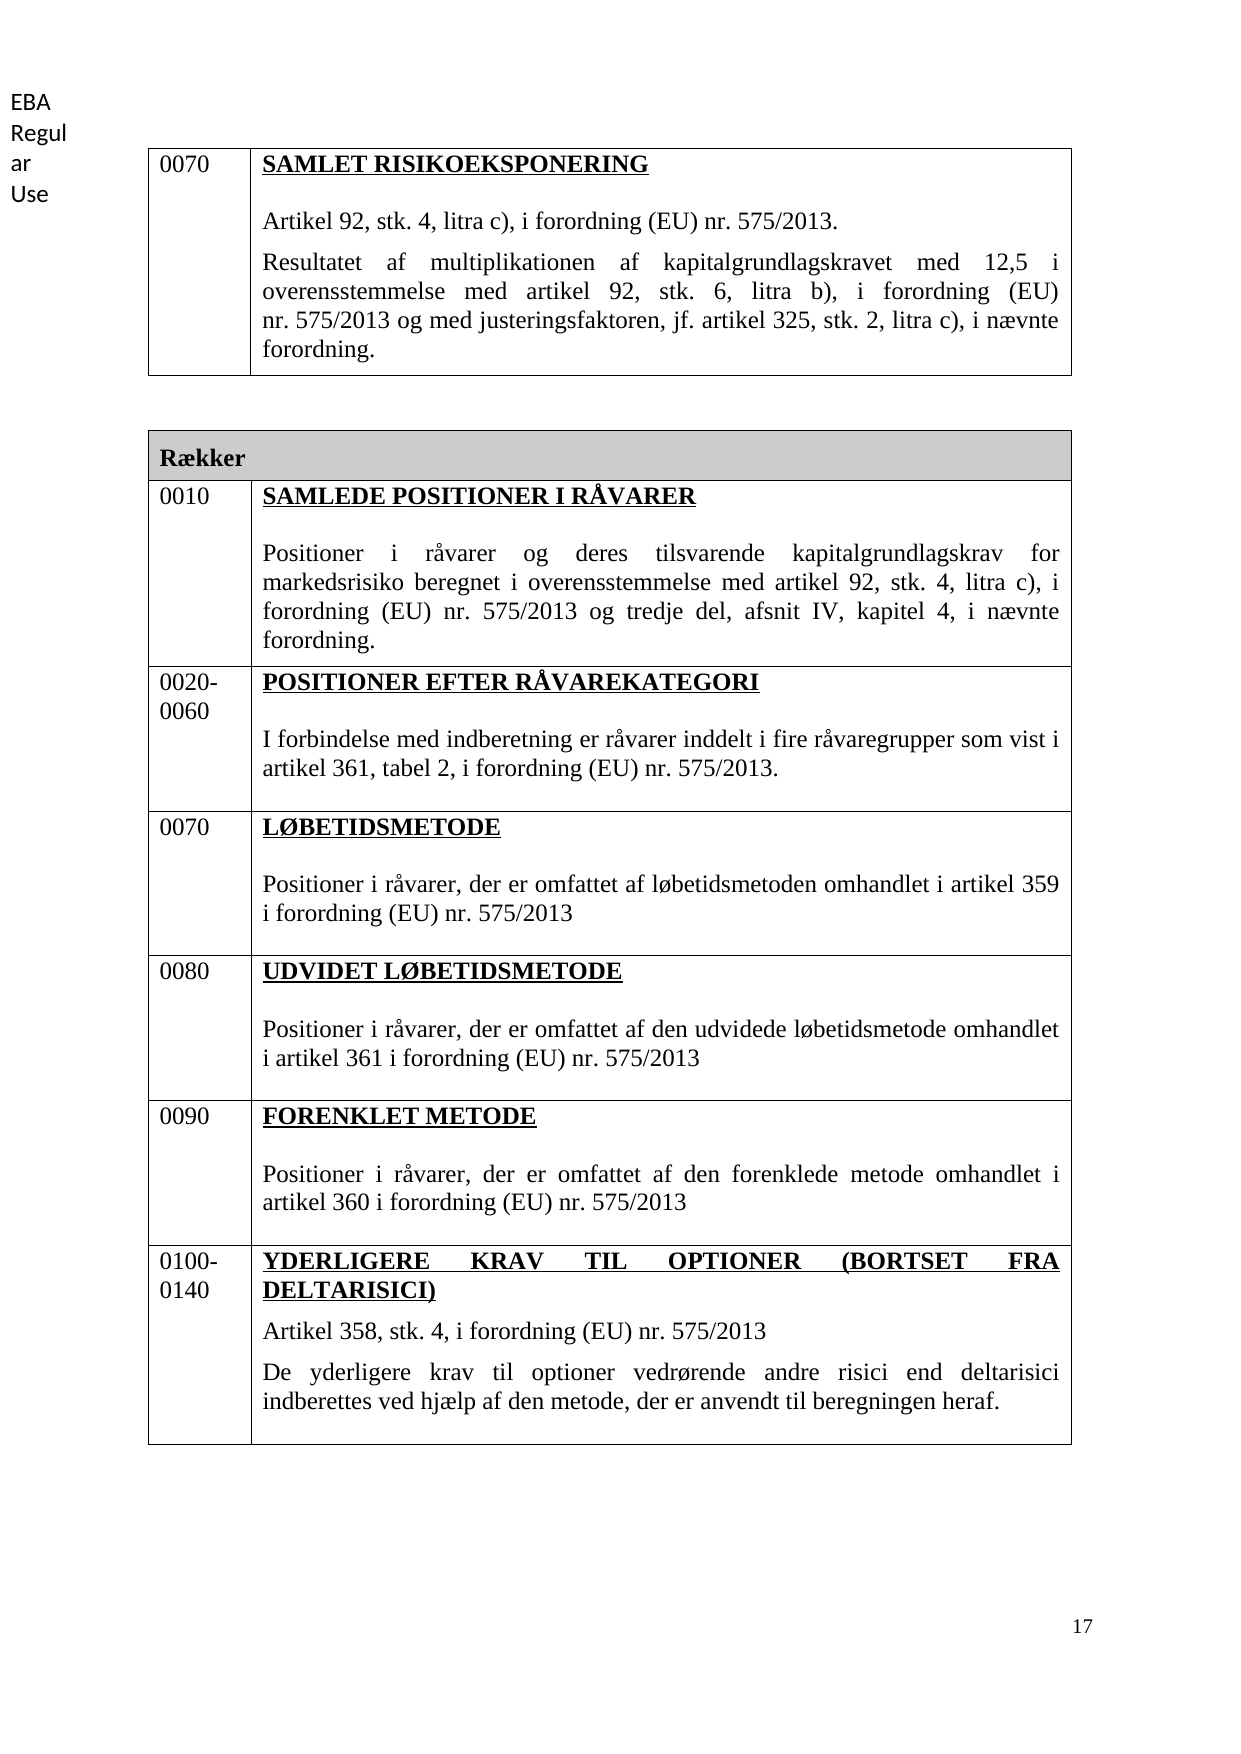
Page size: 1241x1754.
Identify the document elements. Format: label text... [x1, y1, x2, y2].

table_cell 0100-0140 [149, 1246, 251, 1443]
table_cell 0070 [149, 812, 251, 955]
table_cell 0090 [149, 1101, 251, 1245]
table_cell UDVIDET LØBETIDSMETODE Positioner i råvarer, der er omfattet af den udvidede løbetidsmetode omhandlet i artikel 361 i forordning (EU) nr. 575/2013 [252, 956, 1071, 1100]
table_cell POSITIONER EFTER RÅVAREKATEGORI I forbindelse med indberetning er råvarer inddelt i fire råvaregrupper som vist i artikel 361, tabel 2, i forordning (EU) nr. 575/2013. [252, 667, 1071, 811]
table_cell FORENKLET METODE Positioner i råvarer, der er omfattet af den forenklede metode omhandlet i artikel 360 i forordning (EU) nr. 575/2013 [252, 1101, 1071, 1245]
table_cell 0080 [149, 956, 251, 1100]
table_cell YDERLIGERE KRAV TIL OPTIONER (BORTSET FRA DELTARISICI) Artikel 358, stk. 4, i forordning (EU) nr. 575/2013 De yderligere krav til optioner vedrørende andre risici end deltarisici indberettes ved hjælp af den metode, der er anvendt til beregningen heraf. [252, 1246, 1071, 1443]
table_header Rækker [149, 431, 1071, 480]
table_cell 0010 [149, 481, 251, 666]
table_cell 0020-0060 [149, 667, 251, 811]
table_cell 0070 [149, 149, 250, 375]
table_cell SAMLET RISIKOEKSPONERING Artikel 92, stk. 4, litra c), i forordning (EU) nr. 575/2013. Resultatet af multiplikationen af kapitalgrundlagskravet med 12,5 i overensstemmelse med artikel 92, stk. 6, litra b), i forordning (EU) nr. 575/2013 og med justeringsfaktoren, jf. artikel 325, stk. 2, litra c), i nævnte forordning. [251, 149, 1071, 375]
table_cell SAMLEDE POSITIONER I RÅVARER Positioner i råvarer og deres tilsvarende kapitalgrundlagskrav for markedsrisiko beregnet i overensstemmelse med artikel 92, stk. 4, litra c), i forordning (EU) nr. 575/2013 og tredje del, afsnit IV, kapitel 4, i nævnte forordning. [252, 481, 1071, 666]
table_cell LØBETIDSMETODE Positioner i råvarer, der er omfattet af løbetidsmetoden omhandlet i artikel 359 i forordning (EU) nr. 575/2013 [252, 812, 1071, 955]
